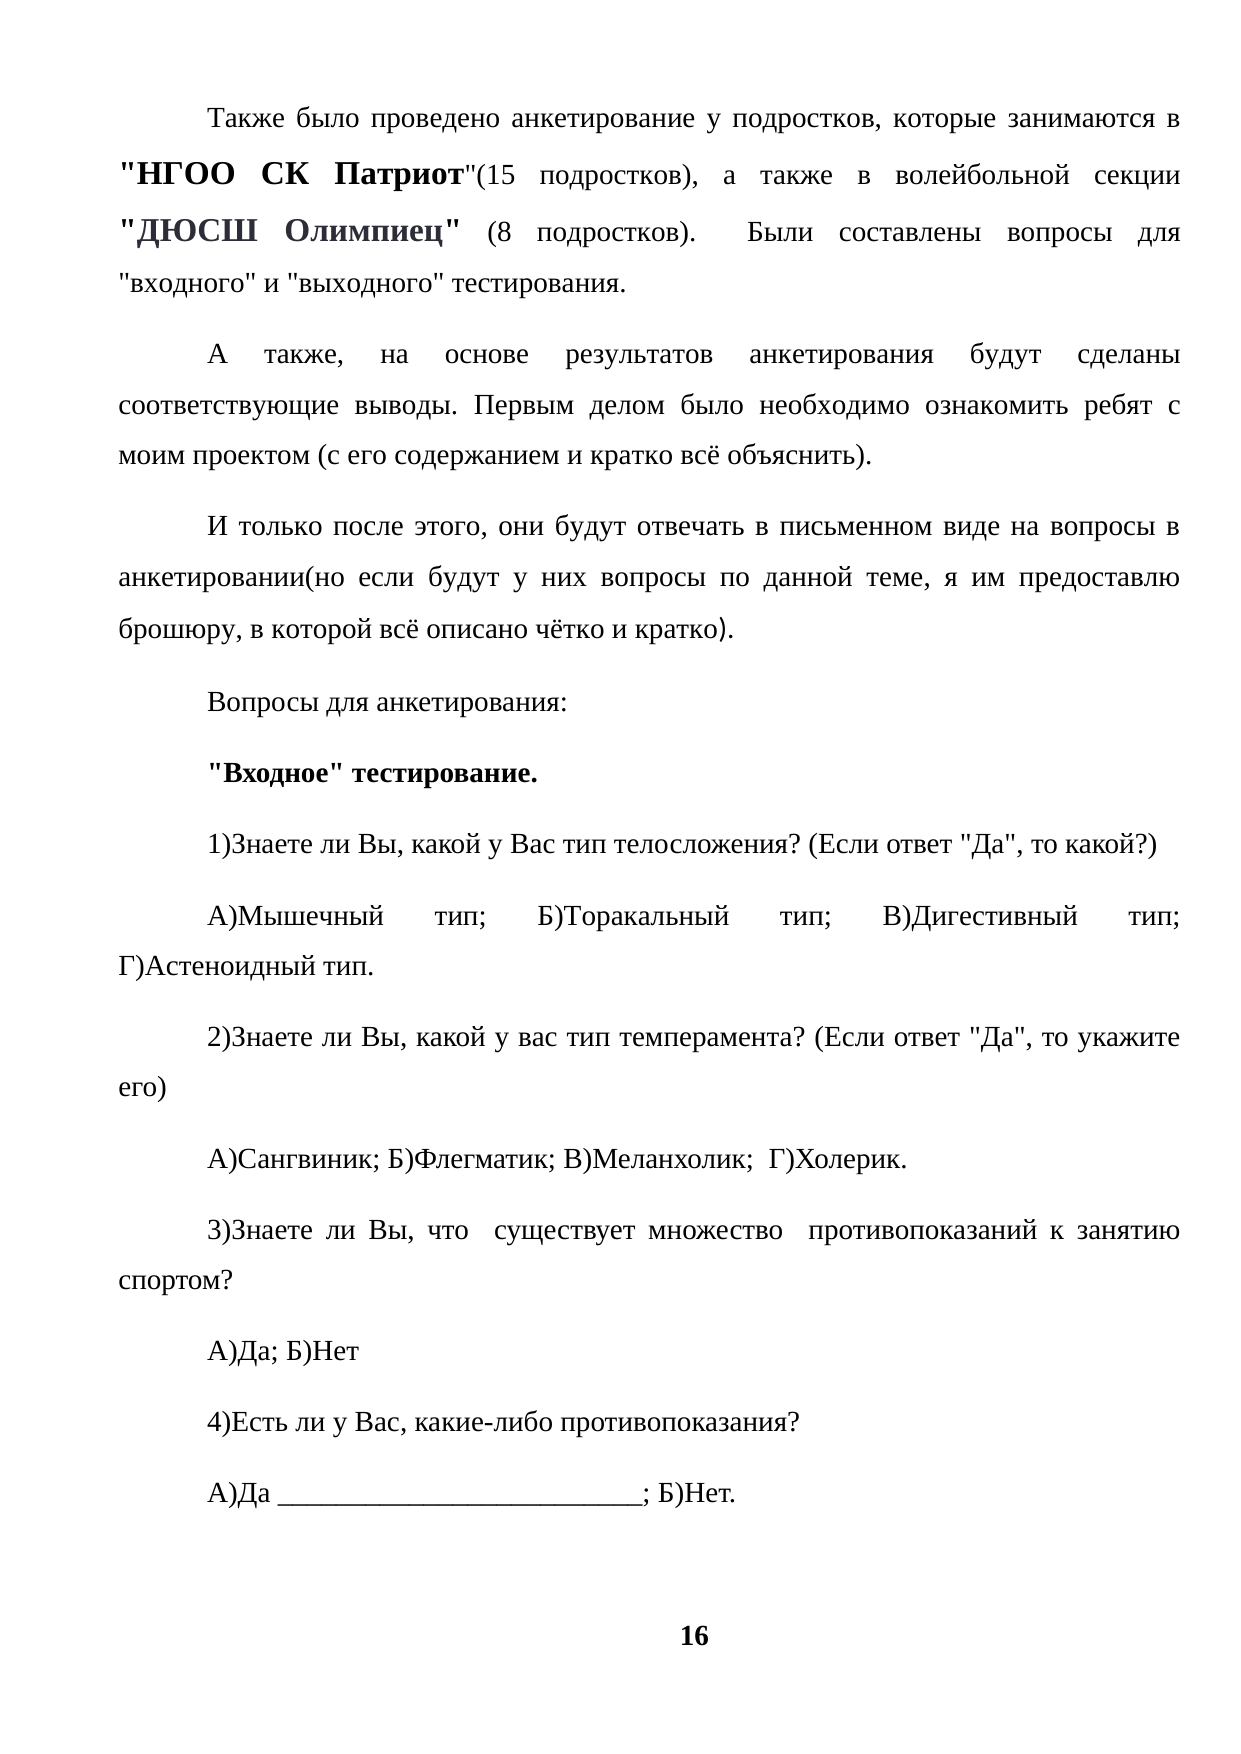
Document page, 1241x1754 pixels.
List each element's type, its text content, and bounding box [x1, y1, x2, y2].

subtitle 3)Знаете ли Вы, что существует множество противопоказаний к занятию спортом? [118, 1212, 1181, 1296]
subtitle 4)Есть ли у Вас, какие-либо противопоказания? [118, 1404, 1181, 1438]
subtitle А)Да _________________________; Б)Нет. [118, 1476, 1181, 1509]
text А также, на основе результатов анкетирования будут сделаны соответствующие выводы. Первым делом было необходимо ознакомить ребят с моим проектом (с его содержанием и кратко всё объяснить). [118, 337, 1181, 471]
subtitle "Входное" тестирование. [118, 756, 1181, 789]
text Также было проведено анкетирование у подростков, которые занимаются в "НГОО СК Патриот"(15 подростков), а также в волейбольной секции "ДЮСШ Олимпиец" (8 подростков). Были составлены вопросы для "входного" и "выходного" тестирования. [118, 100, 1181, 299]
subtitle 2)Знаете ли Вы, какой у вас тип темперамента? (Если ответ "Да", то укажите его) [118, 1019, 1181, 1103]
text А)Мышечный тип; Б)Торакальный тип; В)Дигестивный тип; Г)Астеноидный тип. [118, 898, 1181, 982]
text И только после этого, они будут отвечать в письменном виде на вопросы в анкетировании(но если будут у них вопросы по данной теме, я им предоставлю брошюру, в которой всё описано чётко и кратко). [118, 508, 1181, 646]
subtitle А)Сангвиник; Б)Флегматик; В)Меланхолик; Г)Холерик. [118, 1141, 1181, 1174]
subtitle Вопросы для анкетирования: [118, 684, 1181, 718]
subtitle А)Да; Б)Нет [118, 1333, 1181, 1367]
subtitle 1)Знаете ли Вы, какой у Вас тип телосложения? (Если ответ "Да", то какой?) [118, 827, 1181, 860]
subtitle 16 [118, 1618, 1181, 1651]
